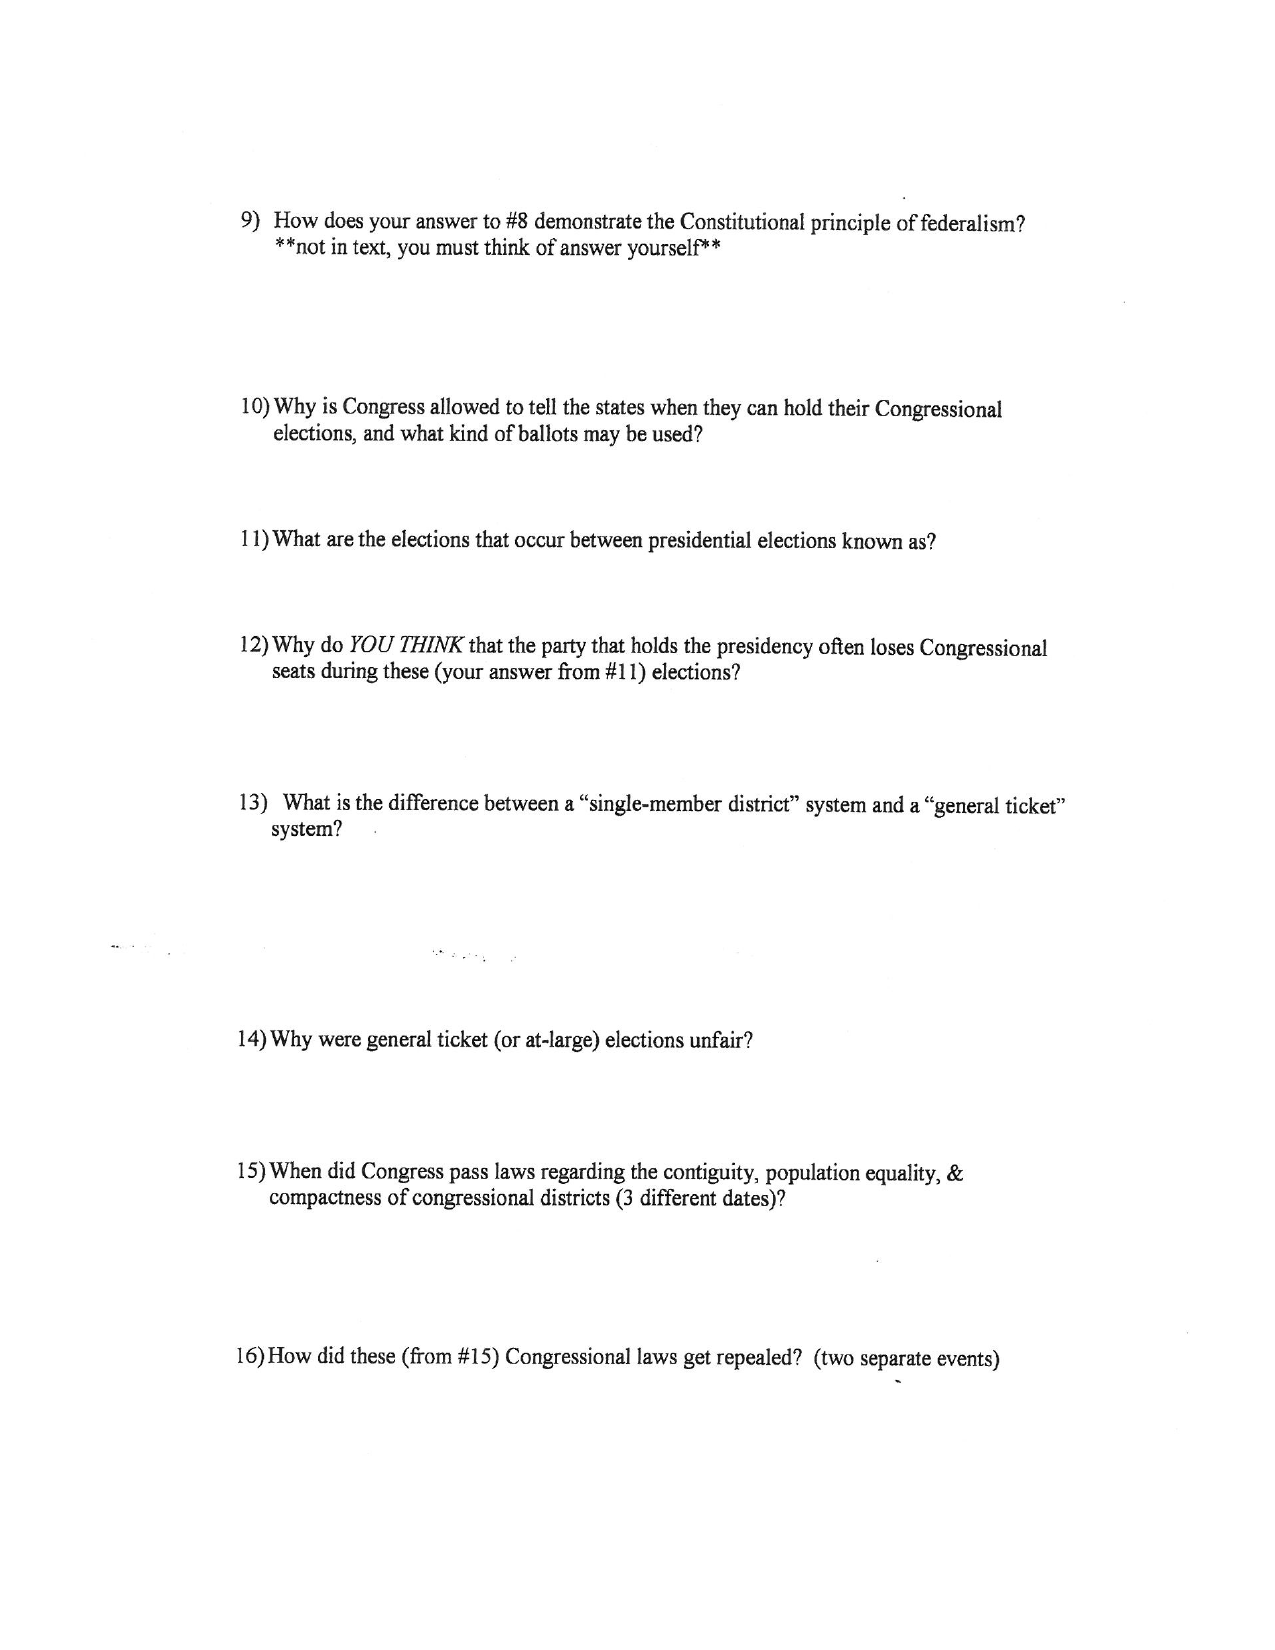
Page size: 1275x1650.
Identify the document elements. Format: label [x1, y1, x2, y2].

picture [75, 75, 1203, 1546]
